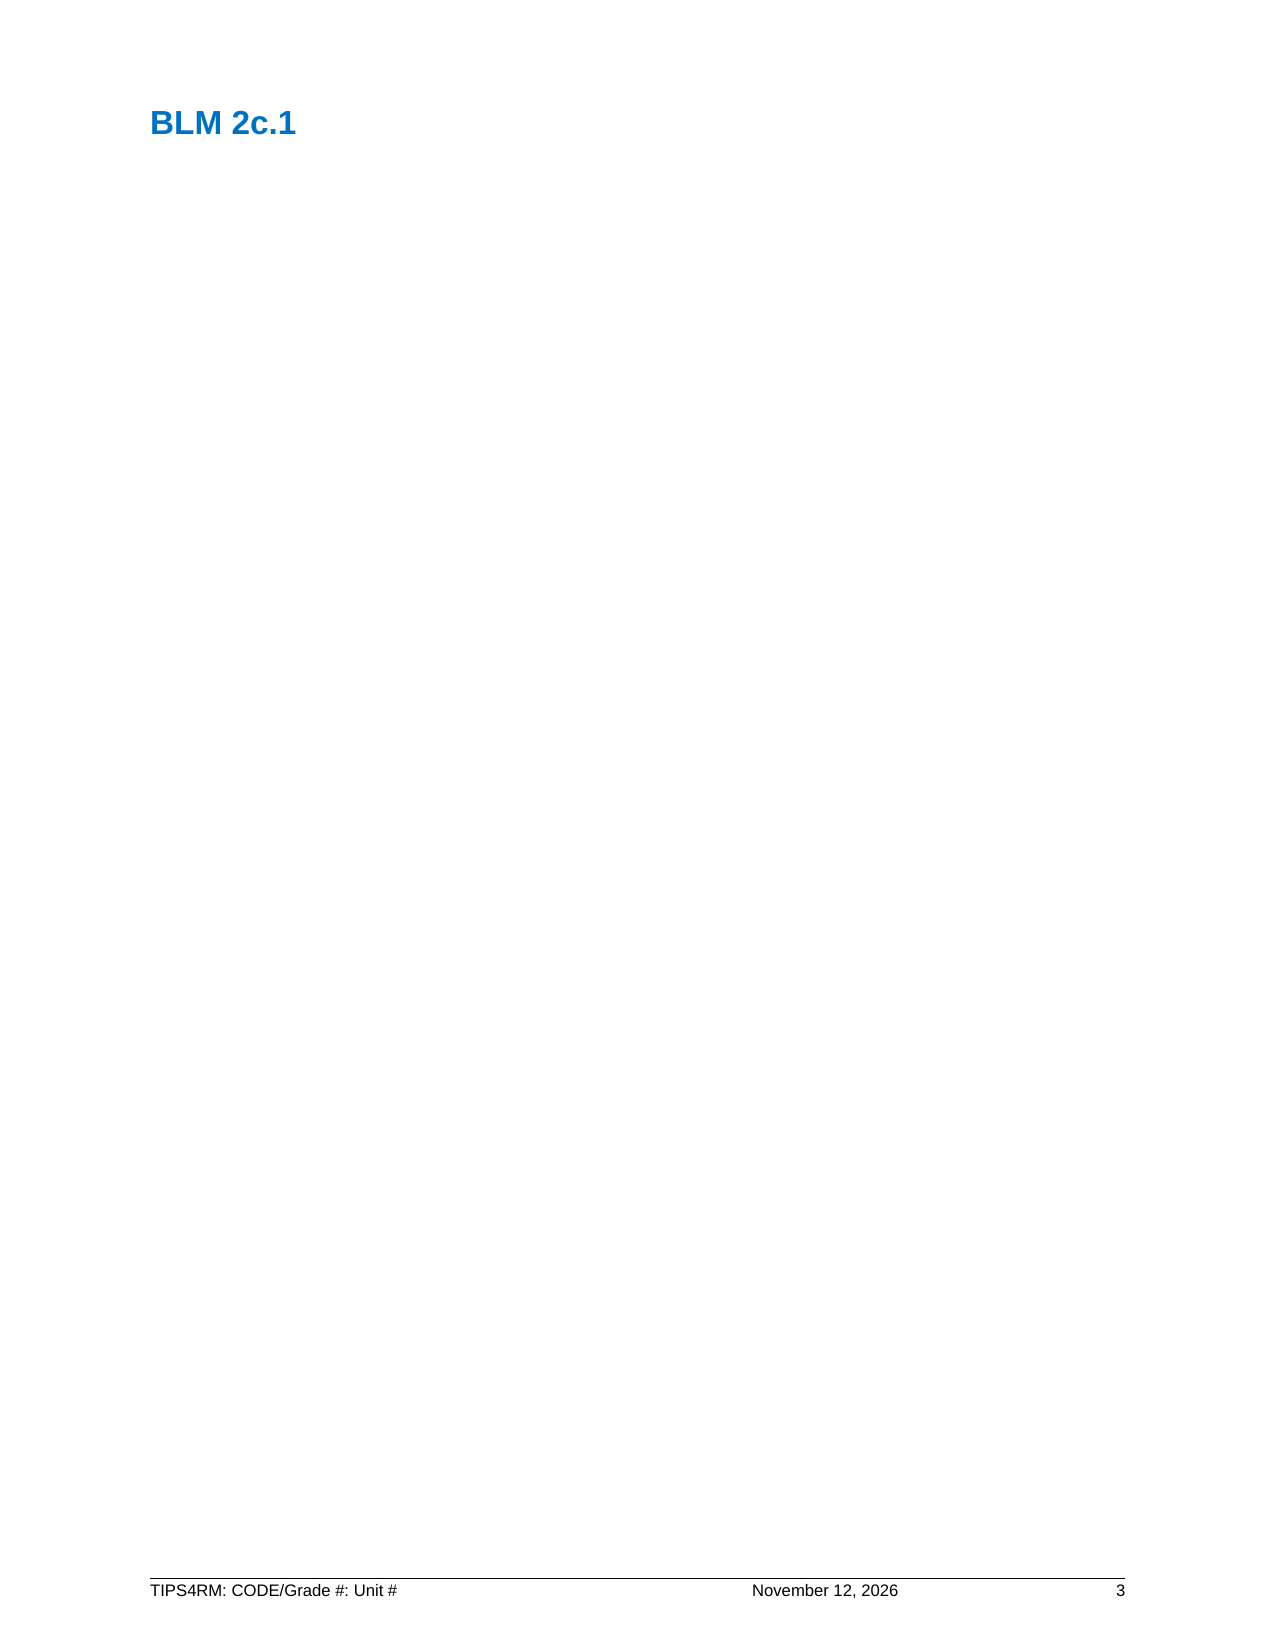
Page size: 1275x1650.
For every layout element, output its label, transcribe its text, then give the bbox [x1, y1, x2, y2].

text BLM 2c.1 [150, 103, 1125, 141]
